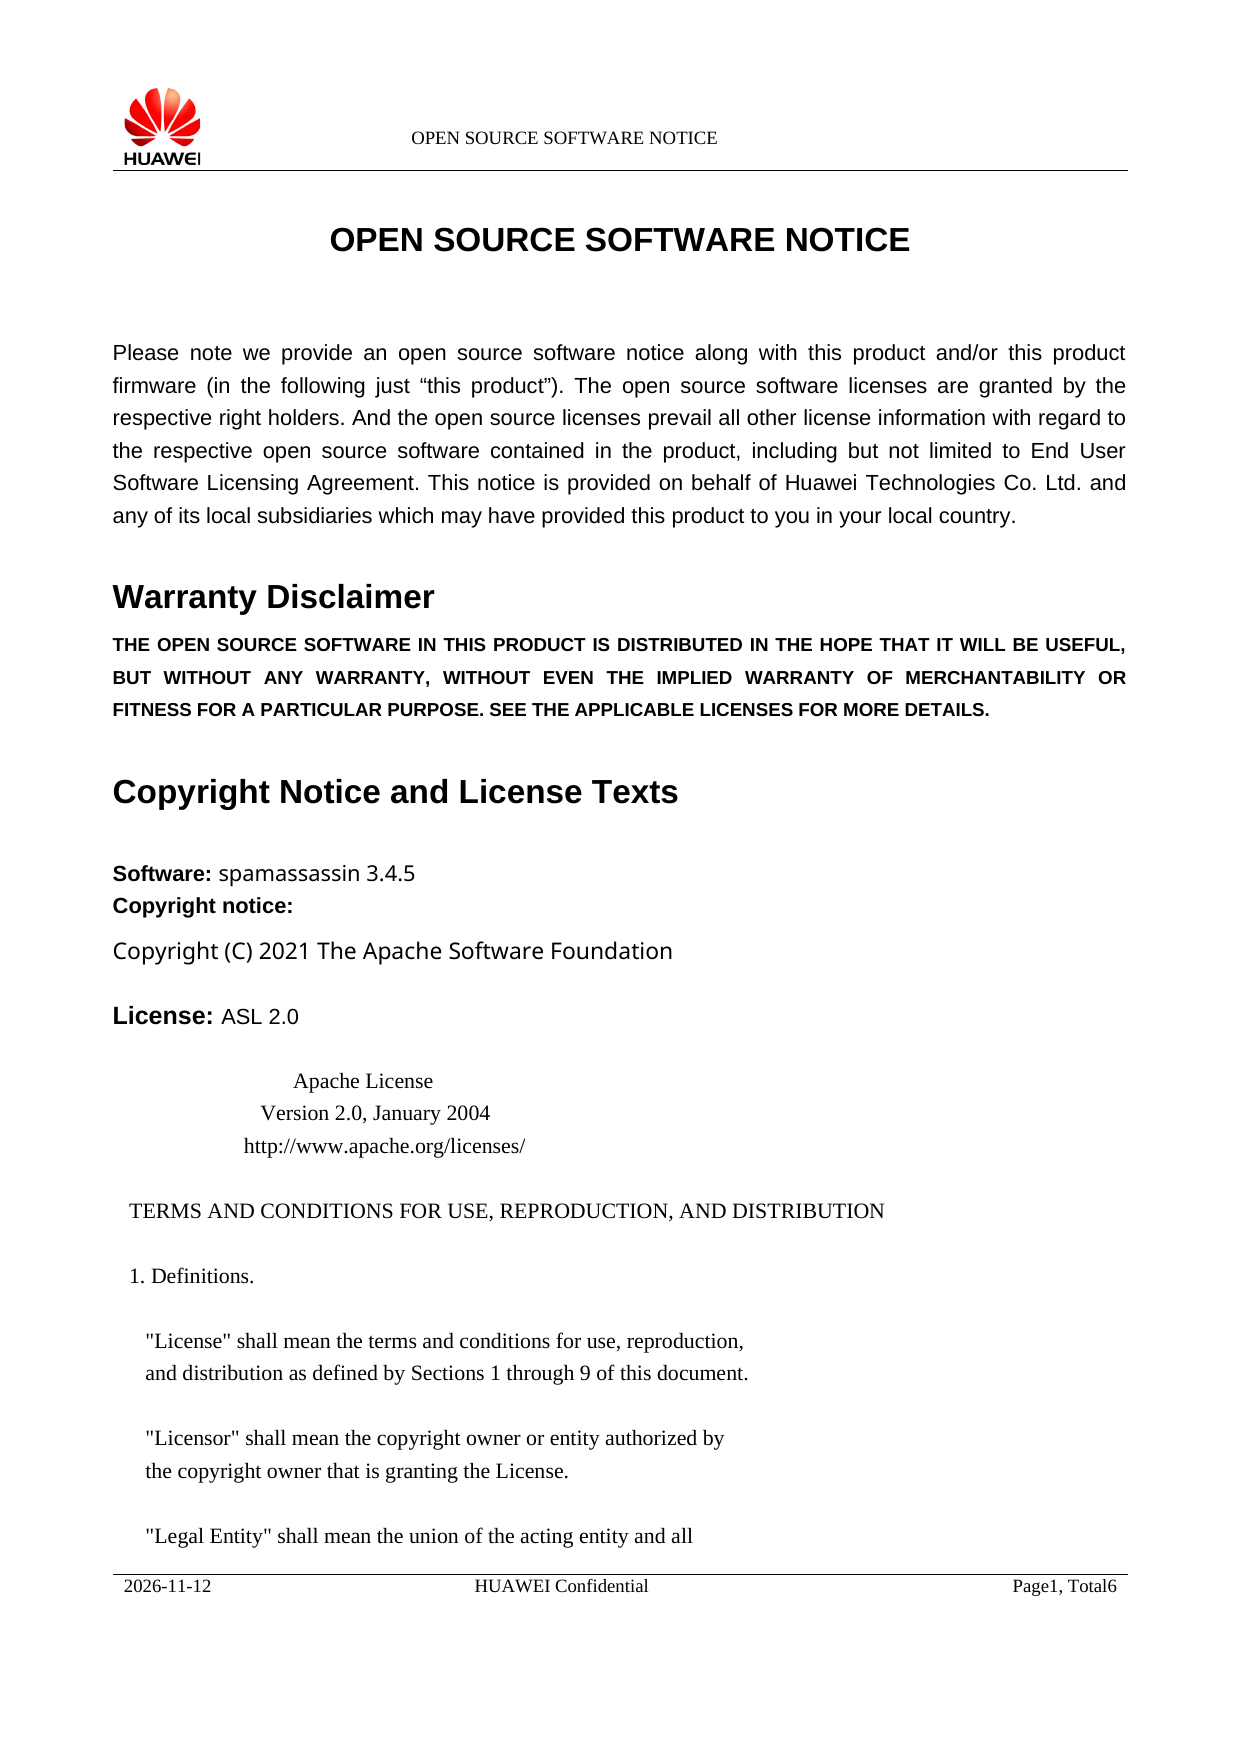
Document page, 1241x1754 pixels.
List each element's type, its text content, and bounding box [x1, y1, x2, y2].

text The open source software in this product is distributed in the hope that it will be useful, but WITHOUT ANY WARRANTY, without even the implied warranty of MERCHANTABILITY or FITNESS FOR A PARTICULAR PURPOSE. See the applicable licenses for more details. [112, 629, 1128, 726]
text Copyright Notice and License Texts [112, 759, 1128, 824]
text Copyright notice: [112, 889, 1128, 921]
title Software: spamassassin 3.4.5 [112, 856, 1128, 889]
text Warranty Disclaimer [112, 564, 1128, 629]
text Copyright (C) 2021 The Apache Software Foundation [112, 934, 1128, 999]
text License: ASL 2.0 [112, 999, 1128, 1031]
text OPEN SOURCE SOFTWARE NOTICE [112, 206, 1128, 271]
text Please note we provide an open source software notice along with this product and/or this product firmware (in the following just “this product”). The open source software licenses are granted by the respective right holders. And the open source licenses prevail all other license information with regard to the respective open source software contained in the product, including but not limited to End User Software Licensing Agreement. This notice is provided on behalf of Huawei Technologies Co. Ltd. and any of its local subsidiaries which may have provided this product to you in your local country. [112, 336, 1128, 531]
picture [124, 88, 201, 165]
